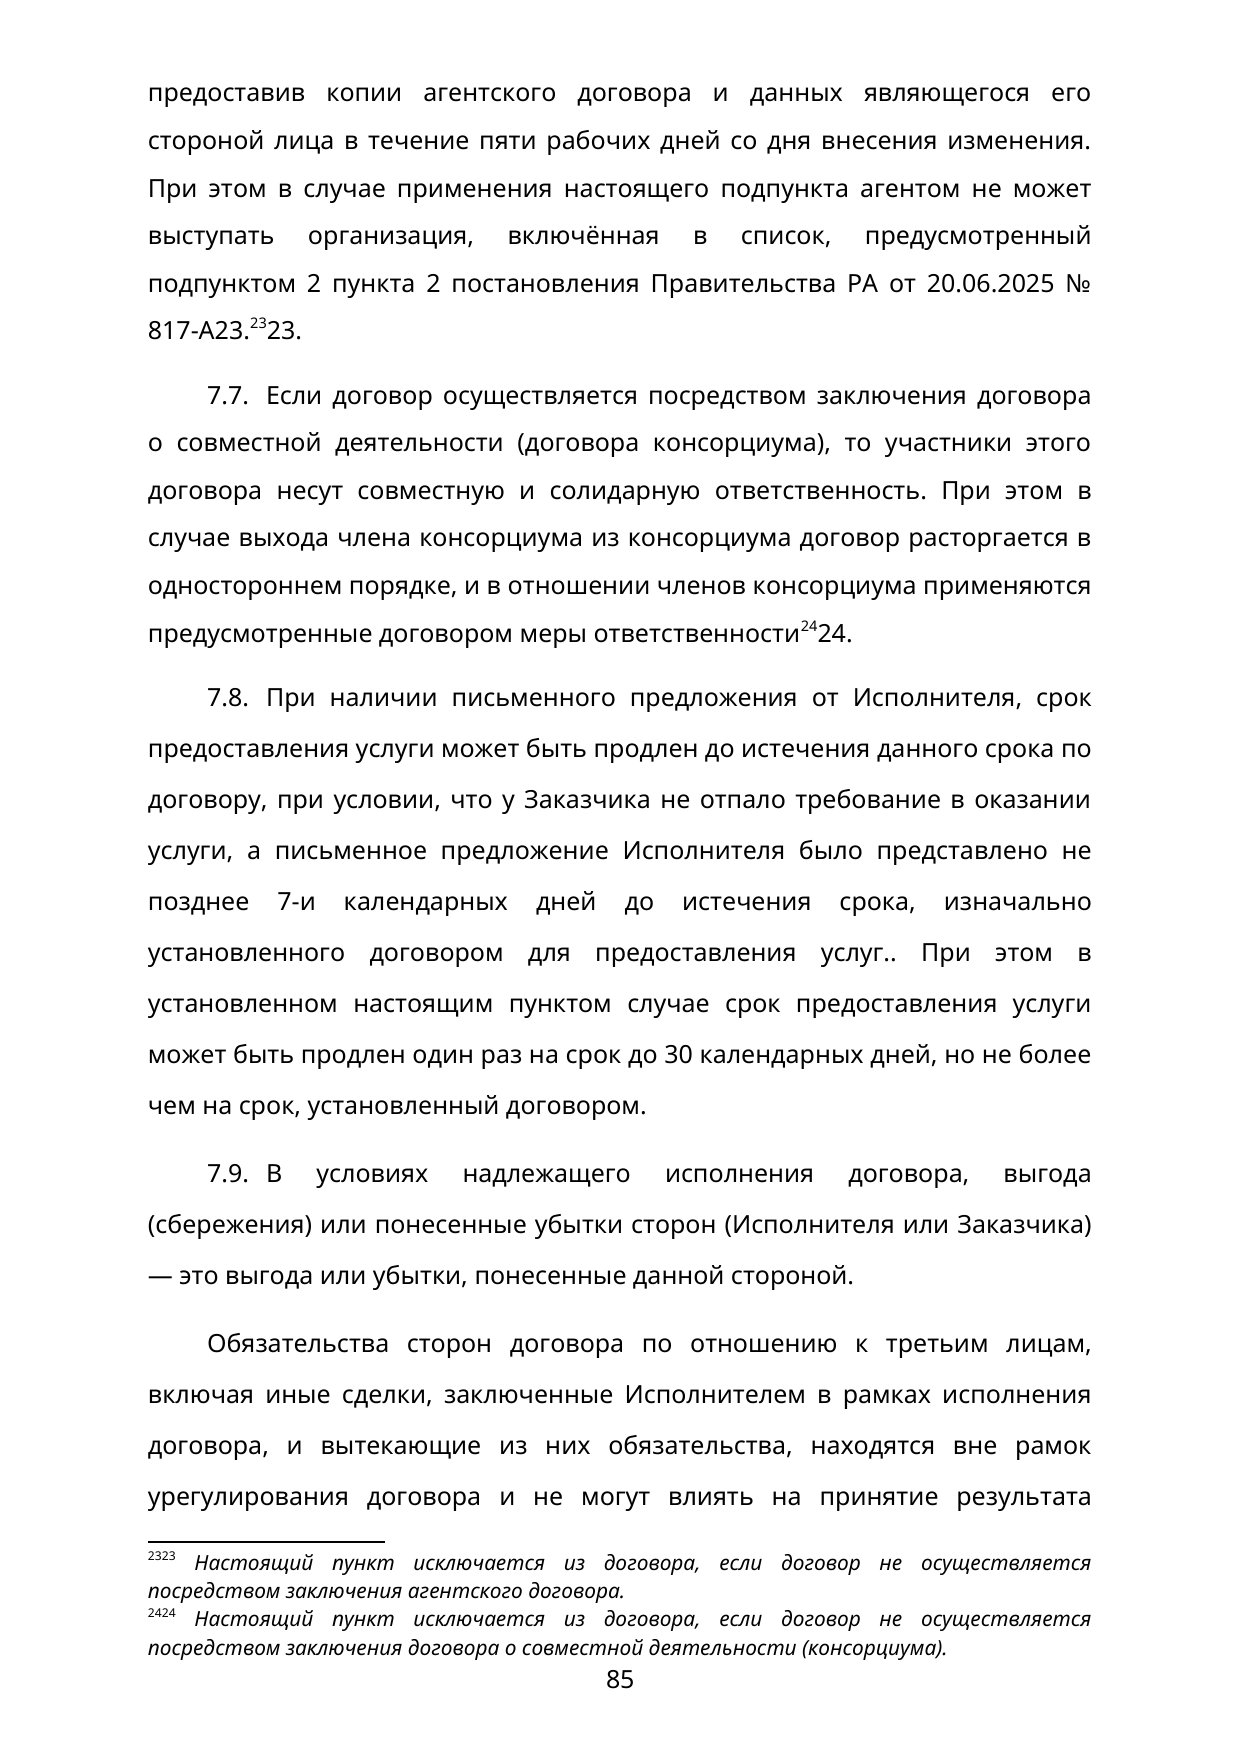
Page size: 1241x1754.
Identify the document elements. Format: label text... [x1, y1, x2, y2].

text 7.7. Если договор осуществляется посредством заключения договора о совместной деятельности (договора консорциума), то участники этого договора несут совместную и солидарную ответственность. При этом в случае выхода члена консорциума из консорциума договор расторгается в одностороннем порядке, и в отношении членов консорциума применяются предусмотренные договором меры ответственности24. [148, 377, 1092, 649]
text 7.8. При наличии письменного предложения от Исполнителя, срок предоставления услуги может быть продлен до истечения данного срока по договору, при условии, что у Заказчика не отпало требование в оказании услуги, а письменное предложение Исполнителя было представлено не позднее 7-и календарных дней до истечения срока, изначально установленного договором для предоставления услуг.. При этом в установленном настоящим пунктом случае срок предоставления услуги может быть продлен один раз на срок до 30 календарных дней, но не более чем на срок, установленный договором. [148, 679, 1092, 1122]
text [148, 1325, 1092, 1513]
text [148, 75, 1092, 347]
text 7.9. В условиях надлежащего исполнения договора, выгода (сбережения) или понесенные убытки сторон (Исполнителя или Заказчика) — это выгода или убытки, понесенные данной стороной. [148, 1156, 1092, 1292]
